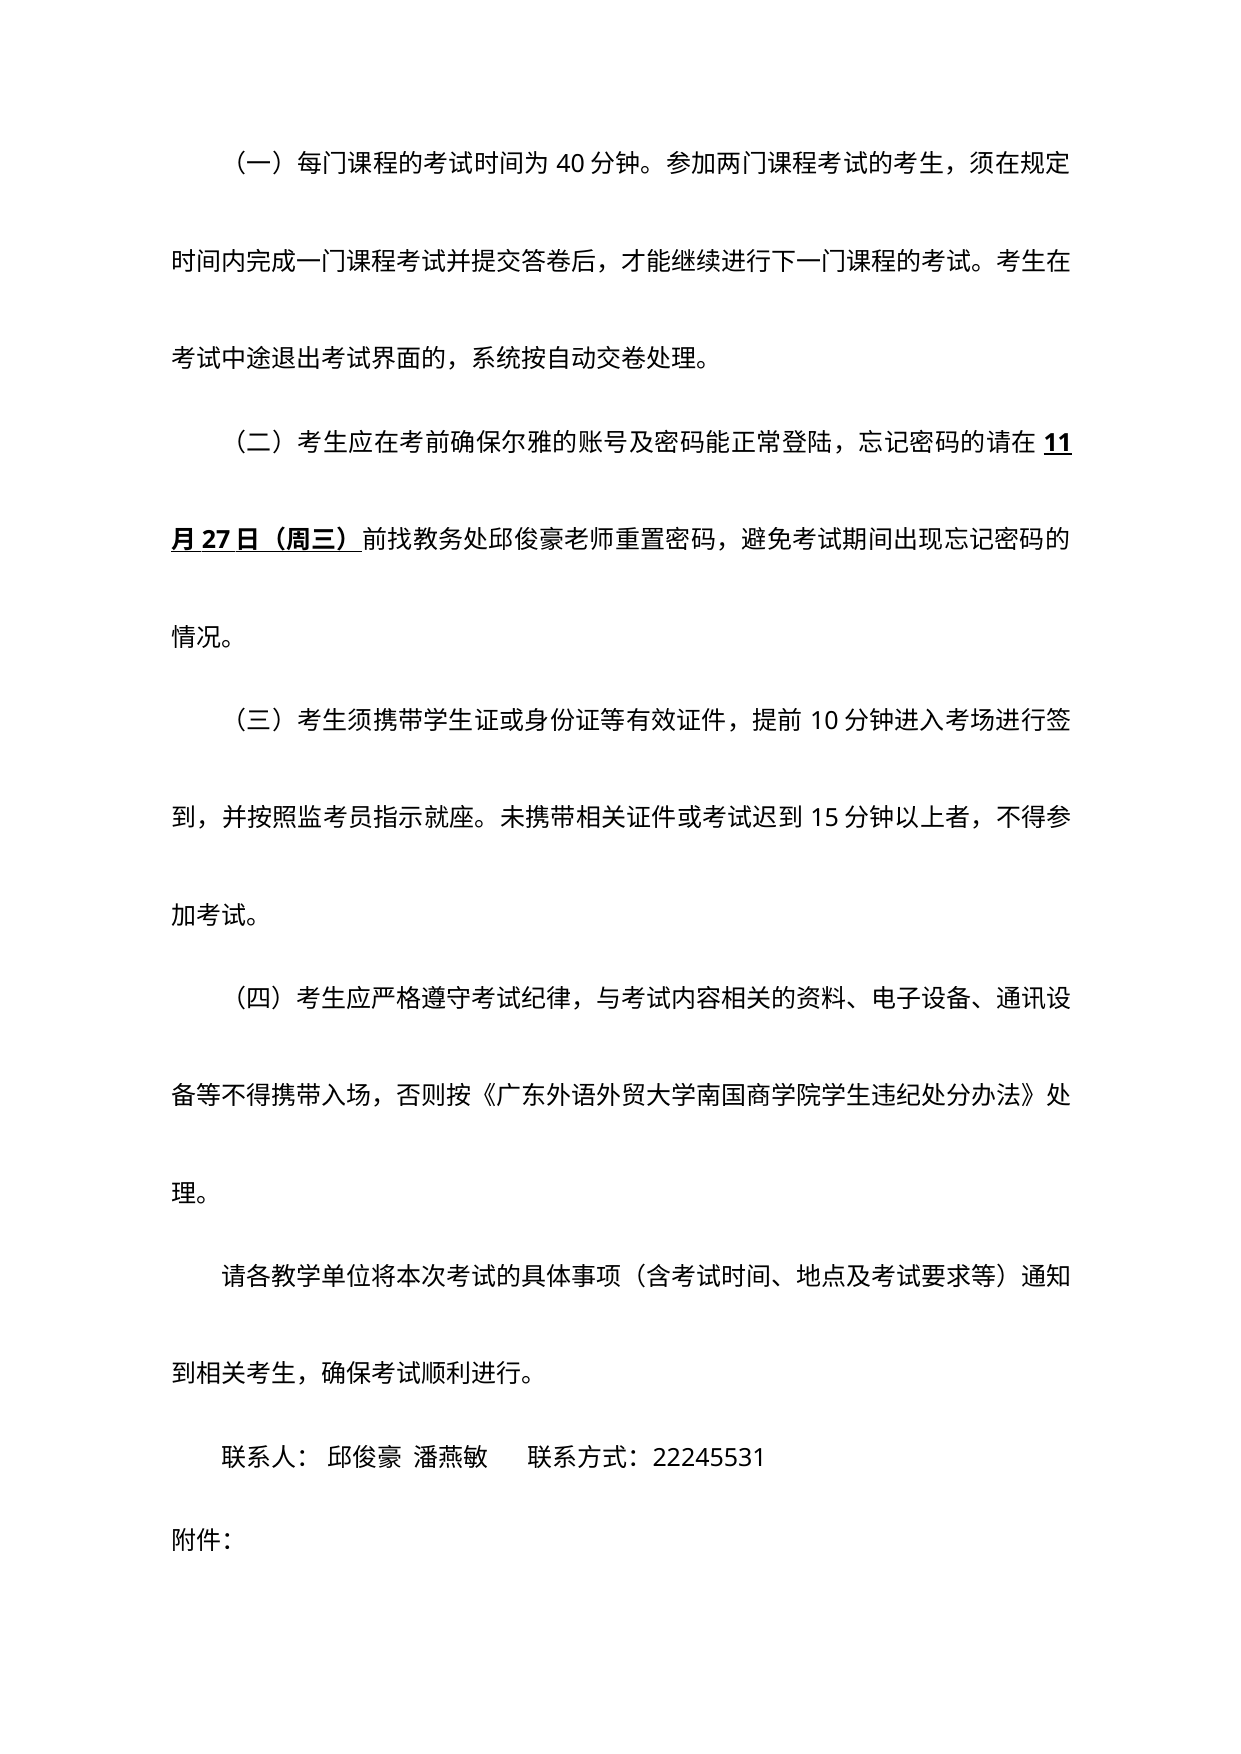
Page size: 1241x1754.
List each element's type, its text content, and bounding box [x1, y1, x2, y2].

text （一）每门课程的考试时间为40分钟。参加两门课程考试的考生，须在规定时间内完成一门课程考试并提交答卷后，才能继续进行下一门课程的考试。考生在考试中途退出考试界面的，系统按自动交卷处理。 [171, 129, 1072, 389]
text （二）考生应在考前确保尔雅的账号及密码能正常登陆，忘记密码的请在11月27日（周三）前找教务处邱俊豪老师重置密码，避免考试期间出现忘记密码的情况。 [171, 408, 1072, 668]
text 联系人： 邱俊豪 潘燕敏 联系方式：22245531 [171, 1423, 1072, 1488]
text （四）考生应严格遵守考试纪律，与考试内容相关的资料、电子设备、通讯设备等不得携带入场，否则按《广东外语外贸大学南国商学院学生违纪处分办法》处理。 [171, 964, 1072, 1224]
text 请各教学单位将本次考试的具体事项（含考试时间、地点及考试要求等）通知到相关考生，确保考试顺利进行。 [171, 1242, 1072, 1404]
text 附件： [171, 1506, 1072, 1571]
text （三）考生须携带学生证或身份证等有效证件，提前10分钟进入考场进行签到，并按照监考员指示就座。未携带相关证件或考试迟到15分钟以上者，不得参加考试。 [171, 686, 1072, 946]
